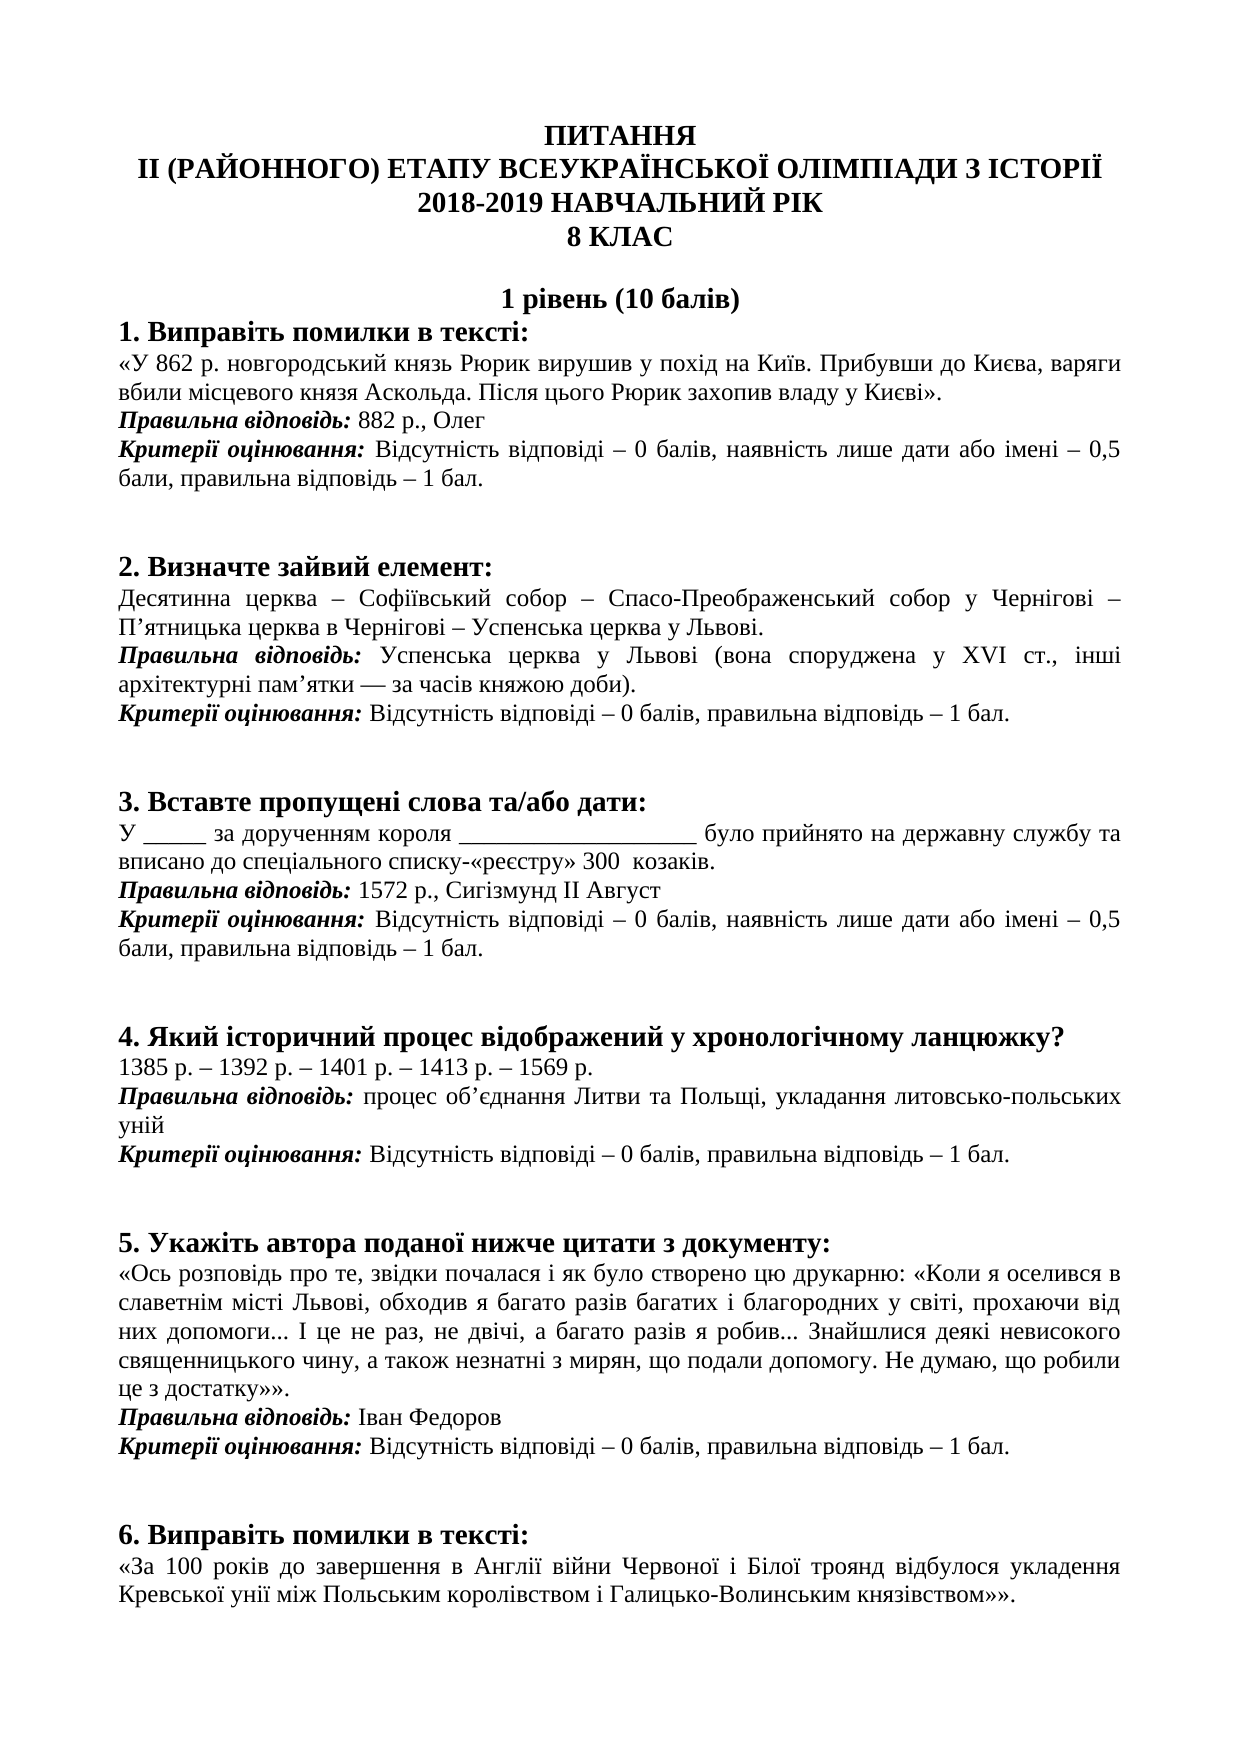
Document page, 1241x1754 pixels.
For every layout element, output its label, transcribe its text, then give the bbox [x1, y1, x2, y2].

text 4. Який історичний процес відображений у хронологічному ланцюжку? [118, 1019, 1122, 1052]
text Критерії оцінювання: Відсутність відповіді – 0 балів, правильна відповідь – 1 бал. [118, 1431, 1122, 1460]
text Критерії оцінювання: Відсутність відповіді – 0 балів, наявність лише дати або імені – 0,5 бали, правильна відповідь – 1 бал. [118, 904, 1122, 961]
text «Ось розповідь про те, звідки почалася і як було створено цю друкарню: «Коли я оселився в славетнім місті Львові, обходив я багато разів багатих і благородних у світі, прохаючи від них допомоги... І це не раз, не двічі, а багато разів я робив... Знайшлися деякі невисокого священницького чину, а також незнатні з мирян, що подали допомогу. Не думаю, що робили це з достатку»». [118, 1258, 1122, 1402]
text Правильна відповідь: 1572 р., Сигізмунд ІІ Август [118, 875, 1122, 904]
text 8 КЛАС [118, 219, 1122, 252]
text Критерії оцінювання: Відсутність відповіді – 0 балів, правильна відповідь – 1 бал. [118, 698, 1122, 727]
text Правильна відповідь: Успенська церква у Львові (вона споруджена у ХVІ ст., інші архітектурні пам’ятки — за часів княжою доби). [118, 640, 1122, 698]
text ІІ (РАЙОННОГО) ЕТАПУ ВСЕУКРАЇНСЬКОЇ ОЛІМПІАДИ З ІСТОРІЇ 2018-2019 НАВЧАЛЬНИЙ РІК [118, 152, 1122, 219]
text 1 рівень (10 балів) [118, 281, 1122, 314]
text Десятинна церква – Софіївський собор – Спасо-Преображенський собор у Чернігові – П’ятницька церква в Чернігові – Успенська церква у Львові. [118, 583, 1122, 640]
text «За 100 років до завершення в Англії війни Червоної і Білої троянд відбулося укладення Кревської унії між Польським королівством і Галицько-Волинським князівством»». [118, 1551, 1122, 1608]
text Правильна відповідь: Іван Федоров [118, 1402, 1122, 1431]
text 2. Визначте зайвий елемент: [118, 549, 1122, 583]
text «У 862 р. новгородський князь Рюрик вирушив у похід на Київ. Прибувши до Києва, варяги вбили місцевого князя Аскольда. Після цього Рюрик захопив владу у Києві». [118, 348, 1122, 406]
text 5. Укажіть автора поданої нижче цитати з документу: [118, 1225, 1122, 1258]
text Критерії оцінювання: Відсутність відповіді – 0 балів, наявність лише дати або імені – 0,5 бали, правильна відповідь – 1 бал. [118, 434, 1122, 492]
text ПИТАННЯ [118, 118, 1122, 152]
text 6. Виправіть помилки в тексті: [118, 1517, 1122, 1551]
text 3. Вставте пропущені слова та/або дати: [118, 784, 1122, 818]
text 1385 р. – 1392 р. – 1401 р. – 1413 р. – 1569 р. [118, 1052, 1122, 1081]
text 1. Виправіть помилки в тексті: [118, 314, 1122, 348]
text Правильна відповідь: процес об’єднання Литви та Польщі, укладання литовсько-польських уній [118, 1081, 1122, 1139]
text Правильна відповідь: 882 р., Олег [118, 406, 1122, 434]
text Критерії оцінювання: Відсутність відповіді – 0 балів, правильна відповідь – 1 бал. [118, 1139, 1122, 1167]
text У _____ за дорученням короля ___________________ було прийнято на державну службу та вписано до спеціального списку-«реєстру» 300 козаків. [118, 818, 1122, 875]
